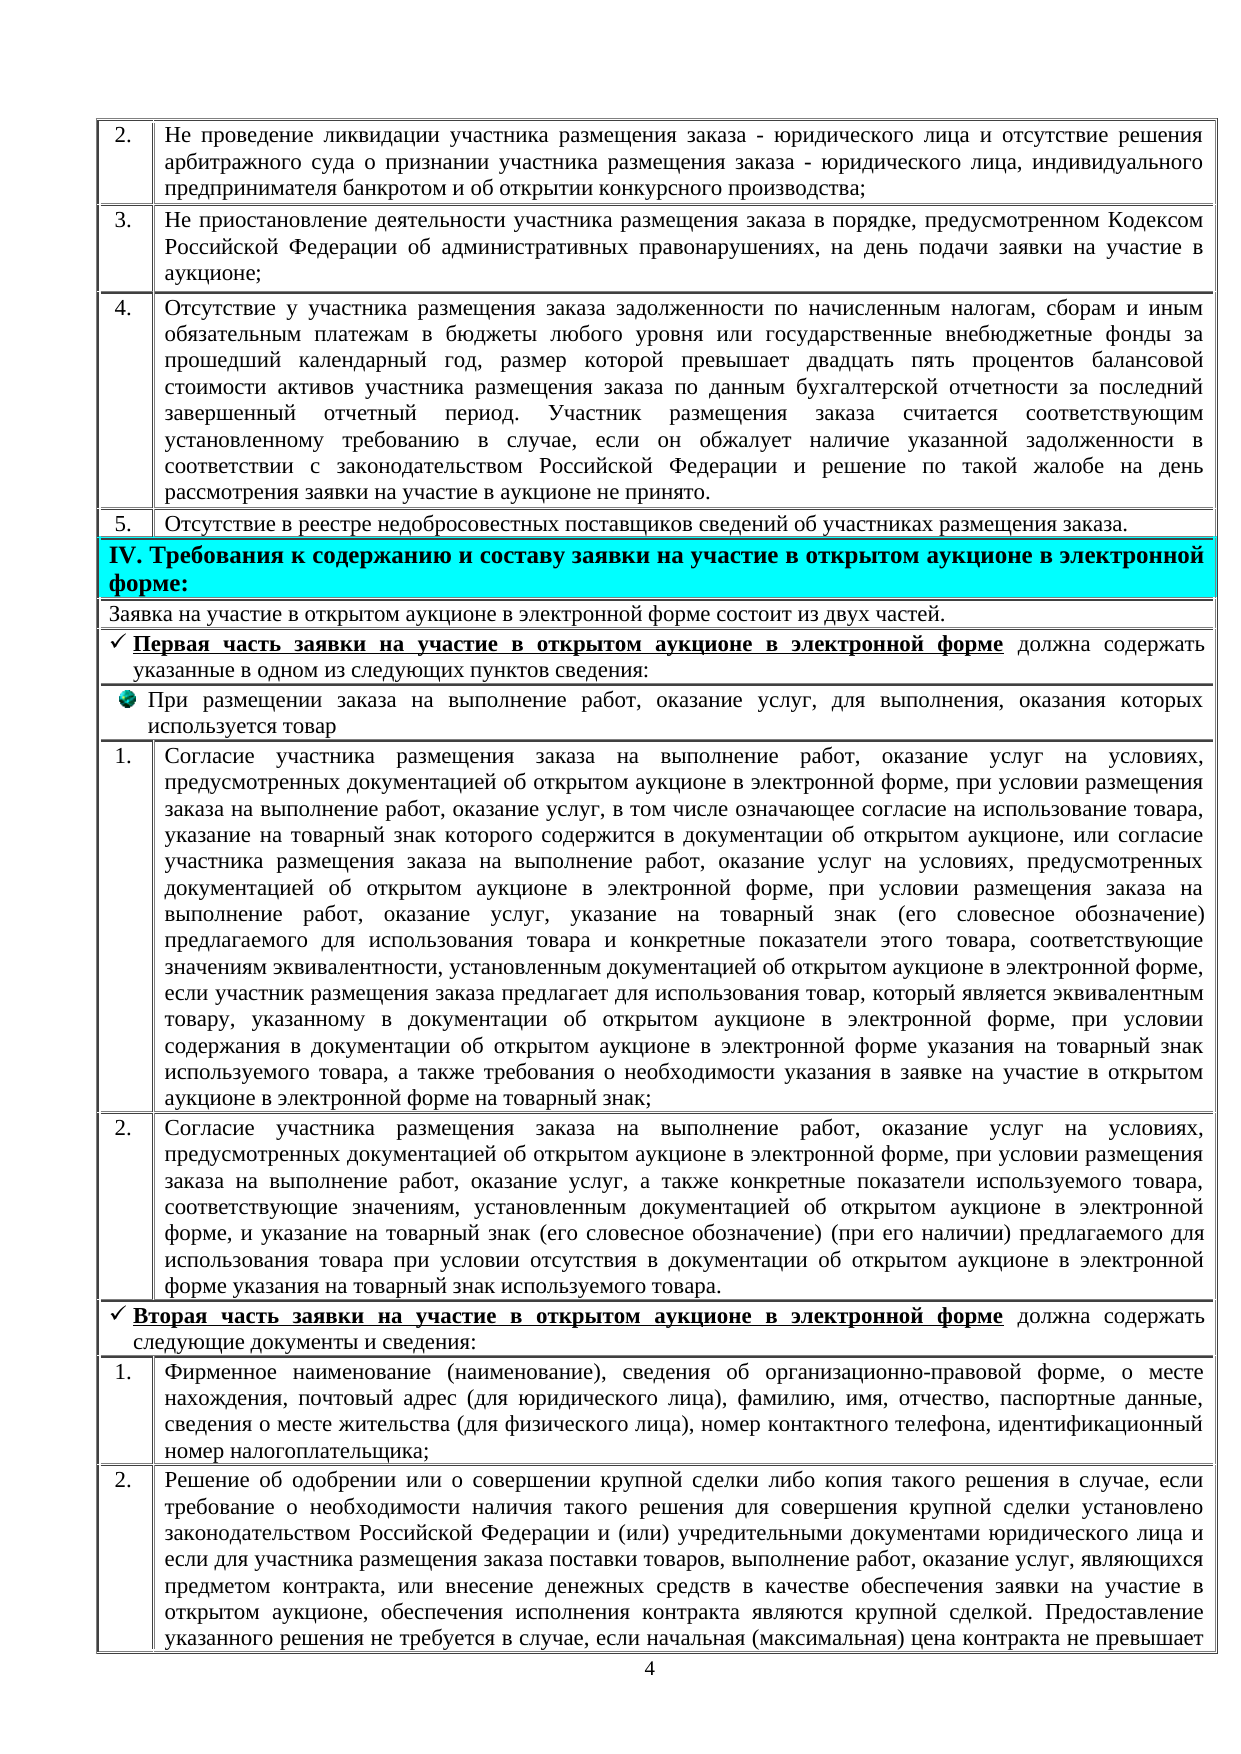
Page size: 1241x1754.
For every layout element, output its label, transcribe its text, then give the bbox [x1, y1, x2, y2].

table_cell [99, 507, 152, 536]
table_cell Согласие участника размещения заказа на выполнение работ, оказание услуг на условиях, предусмотренных документацией об открытом аукционе в электронной форме, при условии размещения заказа на выполнение работ, оказание услуг, а также конкретные показатели используемого товара, соответствующие значениям, установленным документацией об открытом аукционе в электронной форме, и указание на товарный знак (его словесное обозначение) (при его наличии) предлагаемого для использования товара при условии отсутствия в документации об открытом аукционе в электронной форме указания на товарный знак используемого товара. [155, 1111, 1215, 1298]
table_cell IV. Требования к содержанию и составу заявки на участие в открытом аукционе в электронной форме: [97, 536, 1217, 597]
table_cell [99, 1111, 152, 1298]
table_cell [99, 203, 152, 291]
table_cell Заявка на участие в открытом аукционе в электронной форме состоит из двух частей. [99, 597, 1215, 627]
table_cell При размещении заказа на выполнение работ, оказание услуг, для выполнения, оказания которых используется товар [99, 683, 1215, 739]
table_cell Не приостановление деятельности участника размещения заказа в порядке, предусмотренном Кодексом Российской Федерации об административных правонарушениях, на день подачи заявки на участие в аукционе; [155, 203, 1215, 291]
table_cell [153, 1463, 1215, 1651]
table_cell Отсутствие у участника размещения заказа задолженности по начисленным налогам, сборам и иным обязательным платежам в бюджеты любого уровня или государственные внебюджетные фонды за прошедший календарный год, размер которой превышает двадцать пять процентов балансовой стоимости активов участника размещения заказа по данным бухгалтерской отчетности за последний завершенный отчетный период. Участник размещения заказа считается соответствующим установленному требованию в случае, если он обжалует наличие указанной задолженности в соответствии с законодательством Российской Федерации и решение по такой жалобе на день рассмотрения заявки на участие в аукционе не принято. [155, 291, 1217, 507]
table_cell Не проведение ликвидации участника размещения заказа - юридического лица и отсутствие решения арбитражного суда о признании участника размещения заказа - юридического лица, индивидуального предпринимателя банкротом и об открытии конкурсного производства; [153, 121, 1215, 203]
table_cell Первая часть заявки на участие в открытом аукционе в электронной форме должна содержать указанные в одном из следующих пунктов сведения: [99, 627, 1215, 683]
picture [119, 690, 136, 708]
table_cell [97, 291, 152, 507]
table_cell Фирменное наименование (наименование), сведения об организационно-правовой форме, о месте нахождения, почтовый адрес (для юридического лица), фамилию, имя, отчество, паспортные данные, сведения о месте жительства (для физического лица), номер контактного телефона, идентификационный номер налогоплательщика; [155, 1355, 1217, 1463]
table_cell [97, 1355, 152, 1463]
table_cell [99, 121, 153, 203]
table_cell Согласие участника размещения заказа на выполнение работ, оказание услуг на условиях, предусмотренных документацией об открытом аукционе в электронной форме, при условии размещения заказа на выполнение работ, оказание услуг, в том числе означающее согласие на использование товара, указание на товарный знак которого содержится в документации об открытом аукционе, или согласие участника размещения заказа на выполнение работ, оказание услуг на условиях, предусмотренных документацией об открытом аукционе в электронной форме, при условии размещения заказа на выполнение работ, оказание услуг, указание на товарный знак (его словесное обозначение) предлагаемого для использования товара и конкретные показатели этого товара, соответствующие значениям эквивалентности, установленным документацией об открытом аукционе в электронной форме, если участник размещения заказа предлагает для использования товар, который является эквивалентным товару, указанному в документации об открытом аукционе в электронной форме, при условии содержания в документации об открытом аукционе в электронной форме указания на товарный знак используемого товара, а также требования о необходимости указания в заявке на участие в открытом аукционе в электронной форме на товарный знак; [155, 739, 1215, 1111]
table_cell [99, 739, 152, 1111]
table_cell [99, 1463, 153, 1651]
table_cell Вторая часть заявки на участие в открытом аукционе в электронной форме должна содержать следующие документы и сведения: [97, 1299, 1217, 1354]
table_cell Отсутствие в реестре недобросовестных поставщиков сведений об участниках размещения заказа. [155, 507, 1215, 536]
